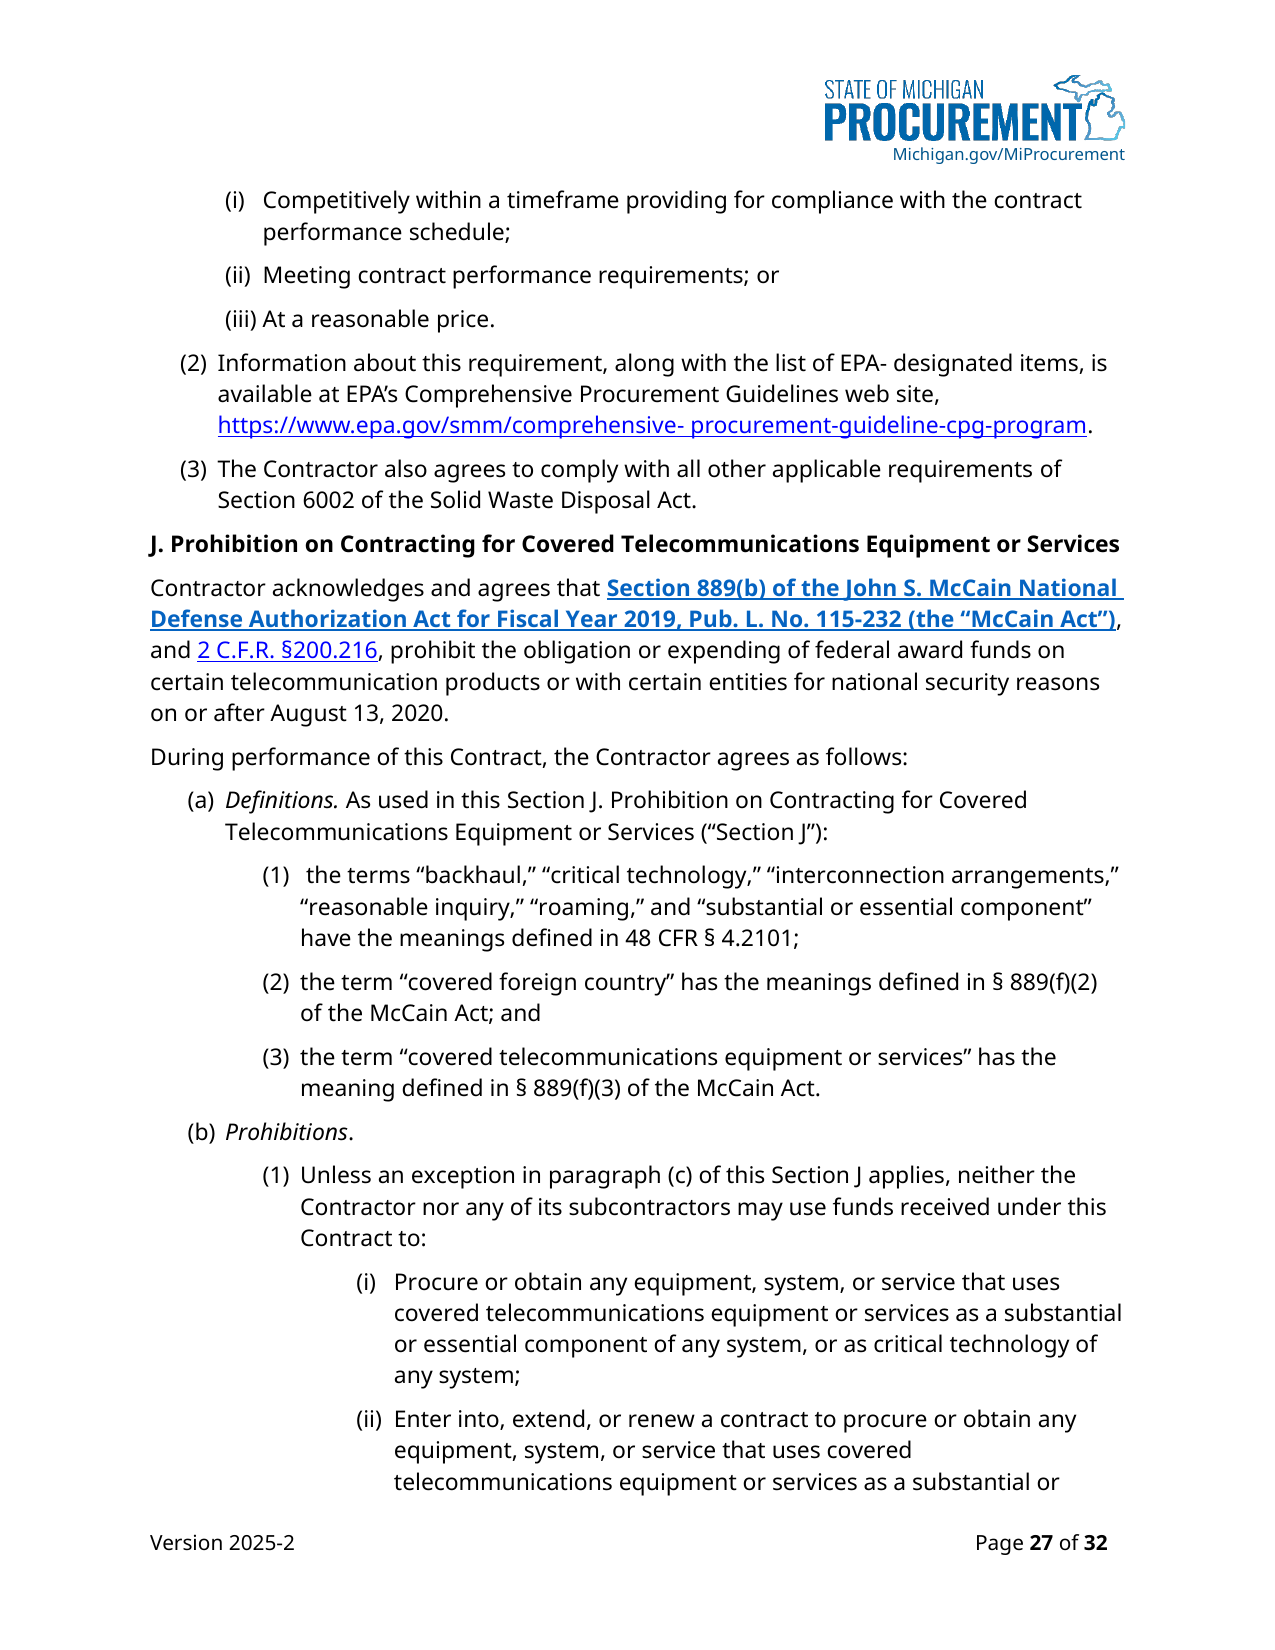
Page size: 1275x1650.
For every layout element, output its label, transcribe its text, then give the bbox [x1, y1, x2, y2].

text During performance of this Contract, the Contractor agrees as follows: [150, 741, 1125, 772]
list The Contractor also agrees to comply with all other applicable requirements of Section 6002 of the Solid Waste Disposal Act. [180, 453, 1125, 516]
list Definitions. As used in this Section J. Prohibition on Contracting for Covered Telecommunications Equipment or Services (“Section J”): [187, 784, 1125, 847]
list Procure or obtain any equipment, system, or service that uses covered telecommunications equipment or services as a substantial or essential component of any system, or as critical technology of any system; [356, 1266, 1125, 1391]
list the term “covered telecommunications equipment or services” has the meaning defined in § 889(f)(3) of the McCain Act. [262, 1041, 1125, 1103]
list the terms “backhaul,” “critical technology,” “interconnection arrangements,” “reasonable inquiry,” “roaming,” and “substantial or essential component” have the meanings defined in 48 CFR § 4.2101; [262, 859, 1125, 953]
list Prohibitions. [187, 1116, 1125, 1147]
list Unless an exception in paragraph (c) of this Section J applies, neither the Contractor nor any of its subcontractors may use funds received under this Contract to: [262, 1159, 1125, 1253]
list Competitively within a timeframe providing for compliance with the contract performance schedule; [225, 184, 1125, 247]
list Information about this requirement, along with the list of EPA- designated items, is available at EPA’s Comprehensive Procurement Guidelines web site, https://www.epa.gov/smm/comprehensive- procurement-guideline-cpg-program. [180, 347, 1125, 441]
text Contractor acknowledges and agrees that Section 889(b) of the John S. McCain National Defense Authorization Act for Fiscal Year 2019, Pub. L. No. 115-232 (the “McCain Act”), and 2 C.F.R. §200.216, prohibit the obligation or expending of federal award funds on certain telecommunication products or with certain entities for national security reasons on or after August 13, 2020. [150, 572, 1125, 728]
text J. Prohibition on Contracting for Covered Telecommunications Equipment or Services [150, 528, 1125, 559]
list Meeting contract performance requirements; or [225, 259, 1125, 291]
picture [825, 75, 1125, 141]
list At a reasonable price. [225, 303, 1125, 334]
list the term “covered foreign country” has the meanings defined in § 889(f)(2) of the McCain Act; and [262, 966, 1125, 1028]
